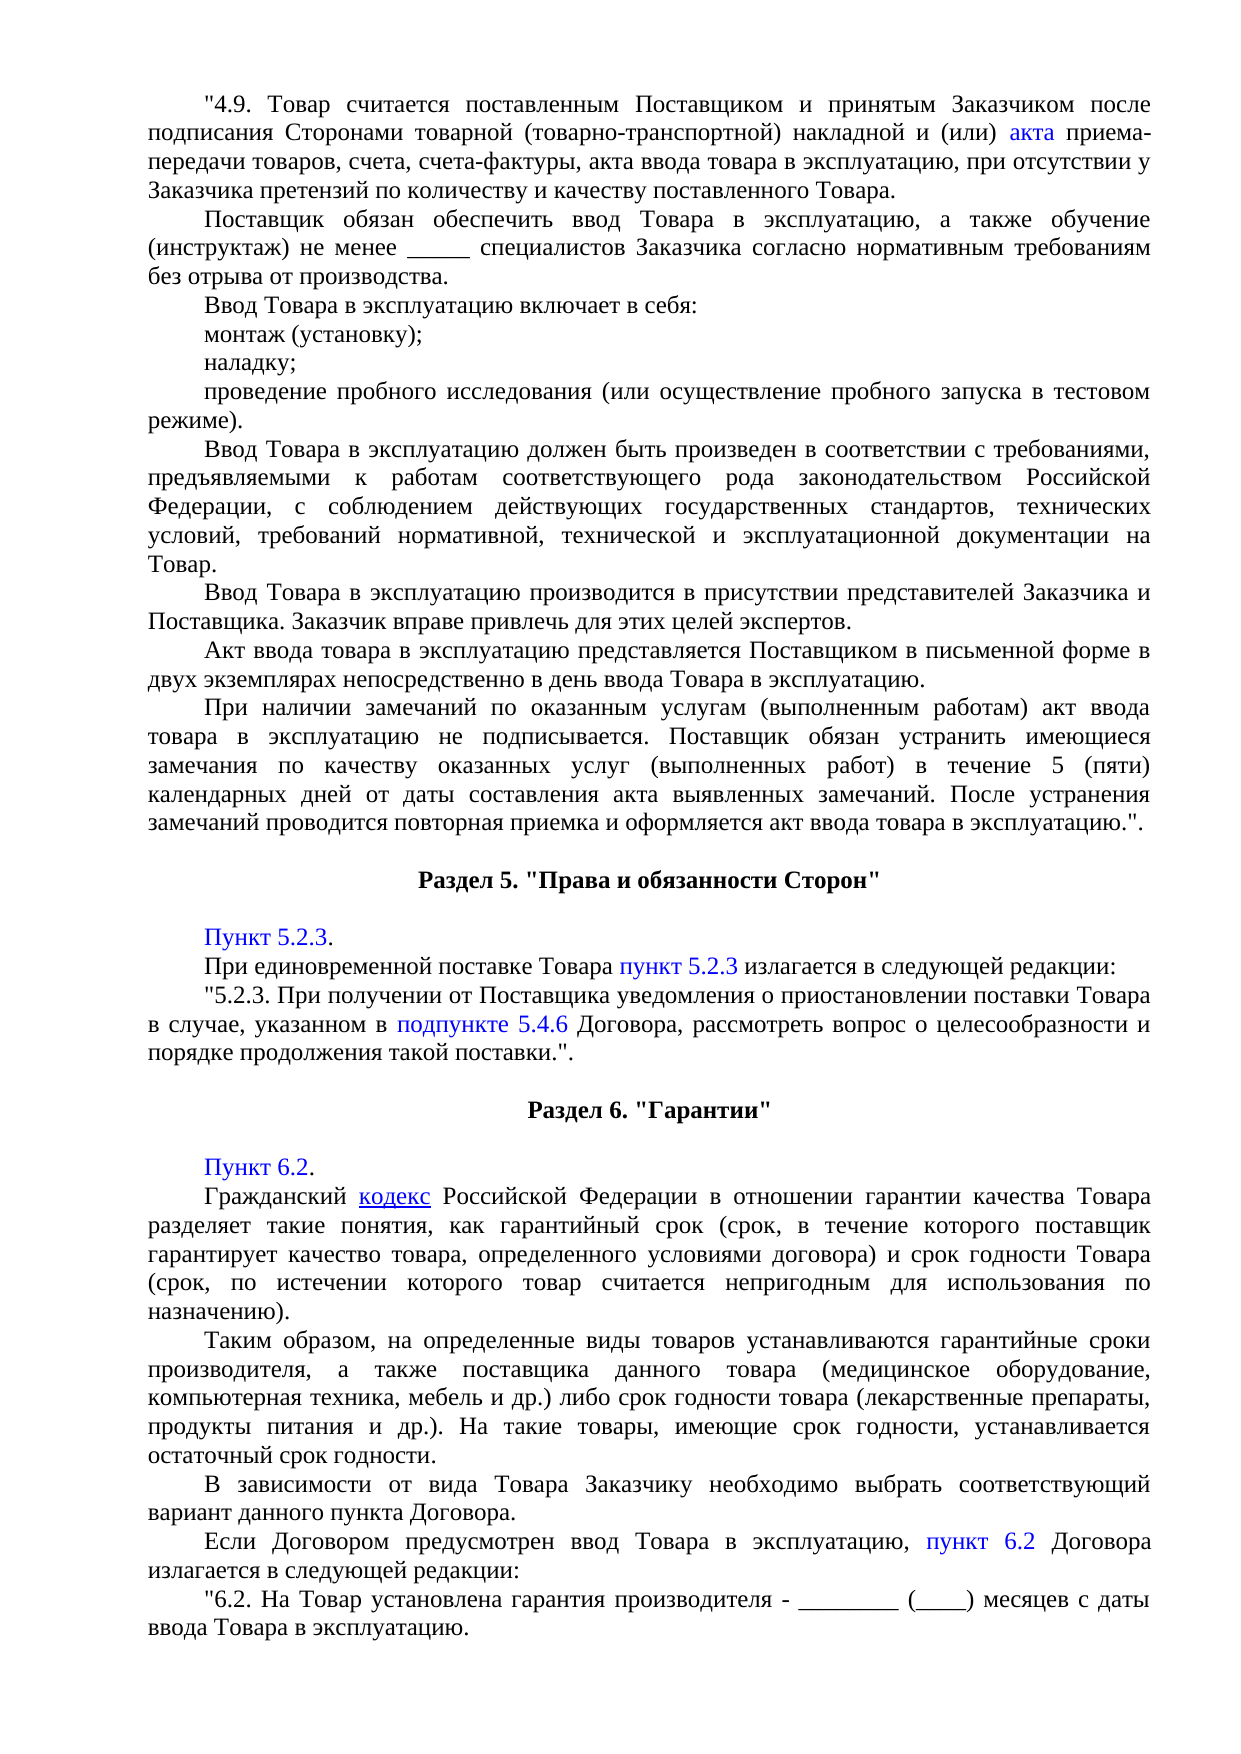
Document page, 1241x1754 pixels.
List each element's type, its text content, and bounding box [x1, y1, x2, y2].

text "4.9. Товар считается поставленным Поставщиком и принятым Заказчиком после подписания Сторонами товарной (товарно-транспортной) накладной и (или) акта приема-передачи товаров, счета, счета-фактуры, акта ввода товара в эксплуатацию, при отсутствии у Заказчика претензий по количеству и качеству поставленного Товара. [148, 89, 1152, 204]
text Ввод Товара в эксплуатацию должен быть произведен в соответствии с требованиями, предъявляемыми к работам соответствующего рода законодательством Российской Федерации, с соблюдением действующих государственных стандартов, технических условий, требований нормативной, технической и эксплуатационной документации на Товар. [148, 434, 1152, 577]
text Поставщик обязан обеспечить ввод Товара в эксплуатацию, а также обучение (инструктаж) не менее _____ специалистов Заказчика согласно нормативным требованиям без отрыва от производства. [148, 204, 1152, 290]
text Ввод Товара в эксплуатацию включает в себя: [148, 290, 1152, 319]
text наладку; [148, 347, 1152, 376]
text Ввод Товара в эксплуатацию производится в присутствии представителей Заказчика и Поставщика. Заказчик вправе привлечь для этих целей экспертов. [148, 577, 1152, 635]
text "6.2. На Товар установлена гарантия производителя - ________ (____) месяцев с даты ввода Товара в эксплуатацию. [148, 1584, 1152, 1641]
text Пункт 5.2.3. [148, 922, 1152, 951]
text Гражданский кодекс Российской Федерации в отношении гарантии качества Товара разделяет такие понятия, как гарантийный срок (срок, в течение которого поставщик гарантирует качество товара, определенного условиями договора) и срок годности Товара (срок, по истечении которого товар считается непригодным для использования по назначению). [148, 1181, 1152, 1325]
text проведение пробного исследования (или осуществление пробного запуска в тестовом режиме). [148, 376, 1152, 434]
text Раздел 5. "Права и обязанности Сторон" [148, 865, 1152, 894]
text При единовременной поставке Товара пункт 5.2.3 излагается в следующей редакции: [148, 951, 1152, 980]
text В зависимости от вида Товара Заказчику необходимо выбрать соответствующий вариант данного пункта Договора. [148, 1469, 1152, 1526]
text При наличии замечаний по оказанным услугам (выполненным работам) акт ввода товара в эксплуатацию не подписывается. Поставщик обязан устранить имеющиеся замечания по качеству оказанных услуг (выполненных работ) в течение 5 (пяти) календарных дней от даты составления акта выявленных замечаний. После устранения замечаний проводится повторная приемка и оформляется акт ввода товара в эксплуатацию.". [148, 692, 1152, 836]
text Акт ввода товара в эксплуатацию представляется Поставщиком в письменной форме в двух экземплярах непосредственно в день ввода Товара в эксплуатацию. [148, 635, 1152, 692]
text Пункт 6.2. [148, 1152, 1152, 1181]
text Раздел 6. "Гарантии" [148, 1095, 1152, 1124]
text Таким образом, на определенные виды товаров устанавливаются гарантийные сроки производителя, а также поставщика данного товара (медицинское оборудование, компьютерная техника, мебель и др.) либо срок годности товара (лекарственные препараты, продукты питания и др.). На такие товары, имеющие срок годности, устанавливается остаточный срок годности. [148, 1325, 1152, 1469]
text монтаж (установку); [148, 319, 1152, 347]
text Если Договором предусмотрен ввод Товара в эксплуатацию, пункт 6.2 Договора излагается в следующей редакции: [148, 1526, 1152, 1584]
text "5.2.3. При получении от Поставщика уведомления о приостановлении поставки Товара в случае, указанном в подпункте 5.4.6 Договора, рассмотреть вопрос о целесообразности и порядке продолжения такой поставки.". [148, 980, 1152, 1066]
